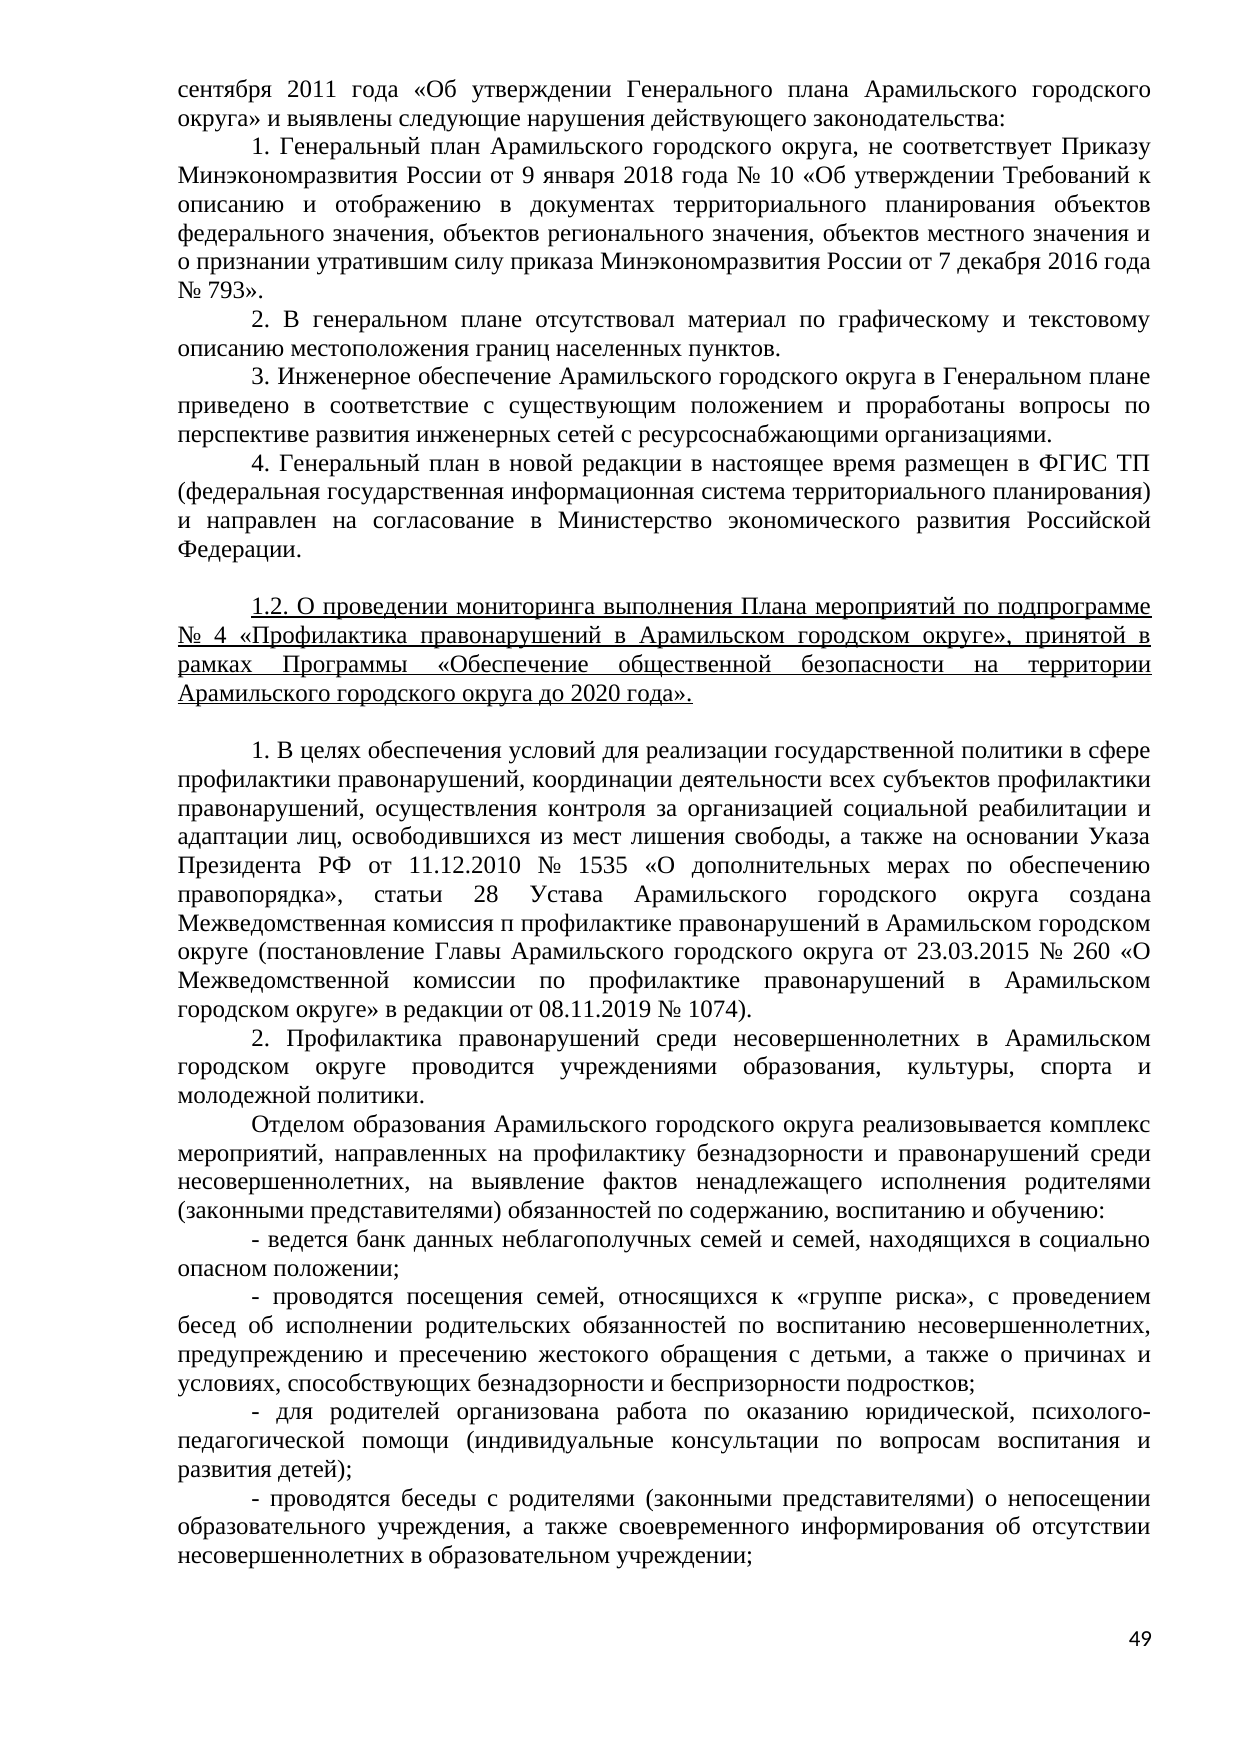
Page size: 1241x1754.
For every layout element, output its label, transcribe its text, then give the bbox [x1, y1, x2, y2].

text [177, 74, 1152, 131]
text - ведется банк данных неблагополучных семей и семей, находящихся в социально опасном положении; [177, 1224, 1152, 1281]
text 1. Генеральный план Арамильского городского округа, не соответствует Приказу Минэкономразвития России от 9 января 2018 года № 10 «Об утверждении Требований к описанию и отображению в документах территориального планирования объектов федерального значения, объектов регионального значения, объектов местного значения и о признании утратившим силу приказа Минэкономразвития России от 7 декабря 2016 года № 793». [177, 131, 1152, 304]
text - для родителей организована работа по оказанию юридической, психолого-педагогической помощи (индивидуальные консультации по вопросам воспитания и развития детей); [177, 1396, 1152, 1483]
text 3. Инженерное обеспечение Арамильского городского округа в Генеральном плане приведено в соответствие с существующим положением и проработаны вопросы по перспективе развития инженерных сетей с ресурсоснабжающими организациями. [177, 361, 1152, 448]
text - проводятся беседы с родителями (законными представителями) о непосещении образовательного учреждения, а также своевременного информирования об отсутствии несовершеннолетних в образовательном учреждении; [177, 1483, 1152, 1569]
text - проводятся посещения семей, относящихся к «группе риска», с проведением бесед об исполнении родительских обязанностей по воспитанию несовершеннолетних, предупреждению и пресечению жестокого обращения с детьми, а также о причинах и условиях, способствующих безнадзорности и беспризорности подростков; [177, 1281, 1152, 1396]
text 2. Профилактика правонарушений среди несовершеннолетних в Арамильском городском округе проводится учреждениями образования, культуры, спорта и молодежной политики. [177, 1023, 1152, 1109]
text 4. Генеральный план в новой редакции в настоящее время размещен в ФГИС ТП (федеральная государственная информационная система территориального планирования) и направлен на согласование в Министерство экономического развития Российской Федерации. [177, 448, 1152, 563]
text 1.2. О проведении мониторинга выполнения Плана мероприятий по подпрограмме № 4 «Профилактика правонарушений в Арамильском городском округе», принятой в рамках Программы «Обеспечение общественной безопасности на территории Арамильского городского округа до 2020 года». [177, 591, 1152, 674]
text Отделом образования Арамильского городского округа реализовывается комплекс мероприятий, направленных на профилактику безнадзорности и правонарушений среди несовершеннолетних, на выявление фактов ненадлежащего исполнения родителями (законными представителями) обязанностей по содержанию, воспитанию и обучению: [177, 1109, 1152, 1224]
text 1. В целях обеспечения условий для реализации государственной политики в сфере профилактики правонарушений, координации деятельности всех субъектов профилактики правонарушений, осуществления контроля за организацией социальной реабилитации и адаптации лиц, освободившихся из мест лишения свободы, а также на основании Указа Президента РФ от 11.12.2010 № 1535 «О дополнительных мерах по обеспечению правопорядка», статьи 28 Устава Арамильского городского округа создана Межведомственная комиссия п профилактике правонарушений в Арамильском городском округе (постановление Главы Арамильского городского округа от 23.03.2015 № 260 «О Межведомственной комиссии по профилактике правонарушений в Арамильском городском округе» в редакции от 08.11.2019 № 1074). [177, 735, 1152, 1023]
text 1.2. О проведении мониторинга выполнения Плана мероприятий по подпрограмме № 4 «Профилактика правонарушений в Арамильском городском округе», принятой в рамках Программы «Обеспечение общественной безопасности на территории Арамильского городского округа до 2020 года». [177, 675, 1152, 706]
text 2. В генеральном плане отсутствовал материал по графическому и текстовому описанию местоположения границ населенных пунктов. [177, 304, 1152, 361]
